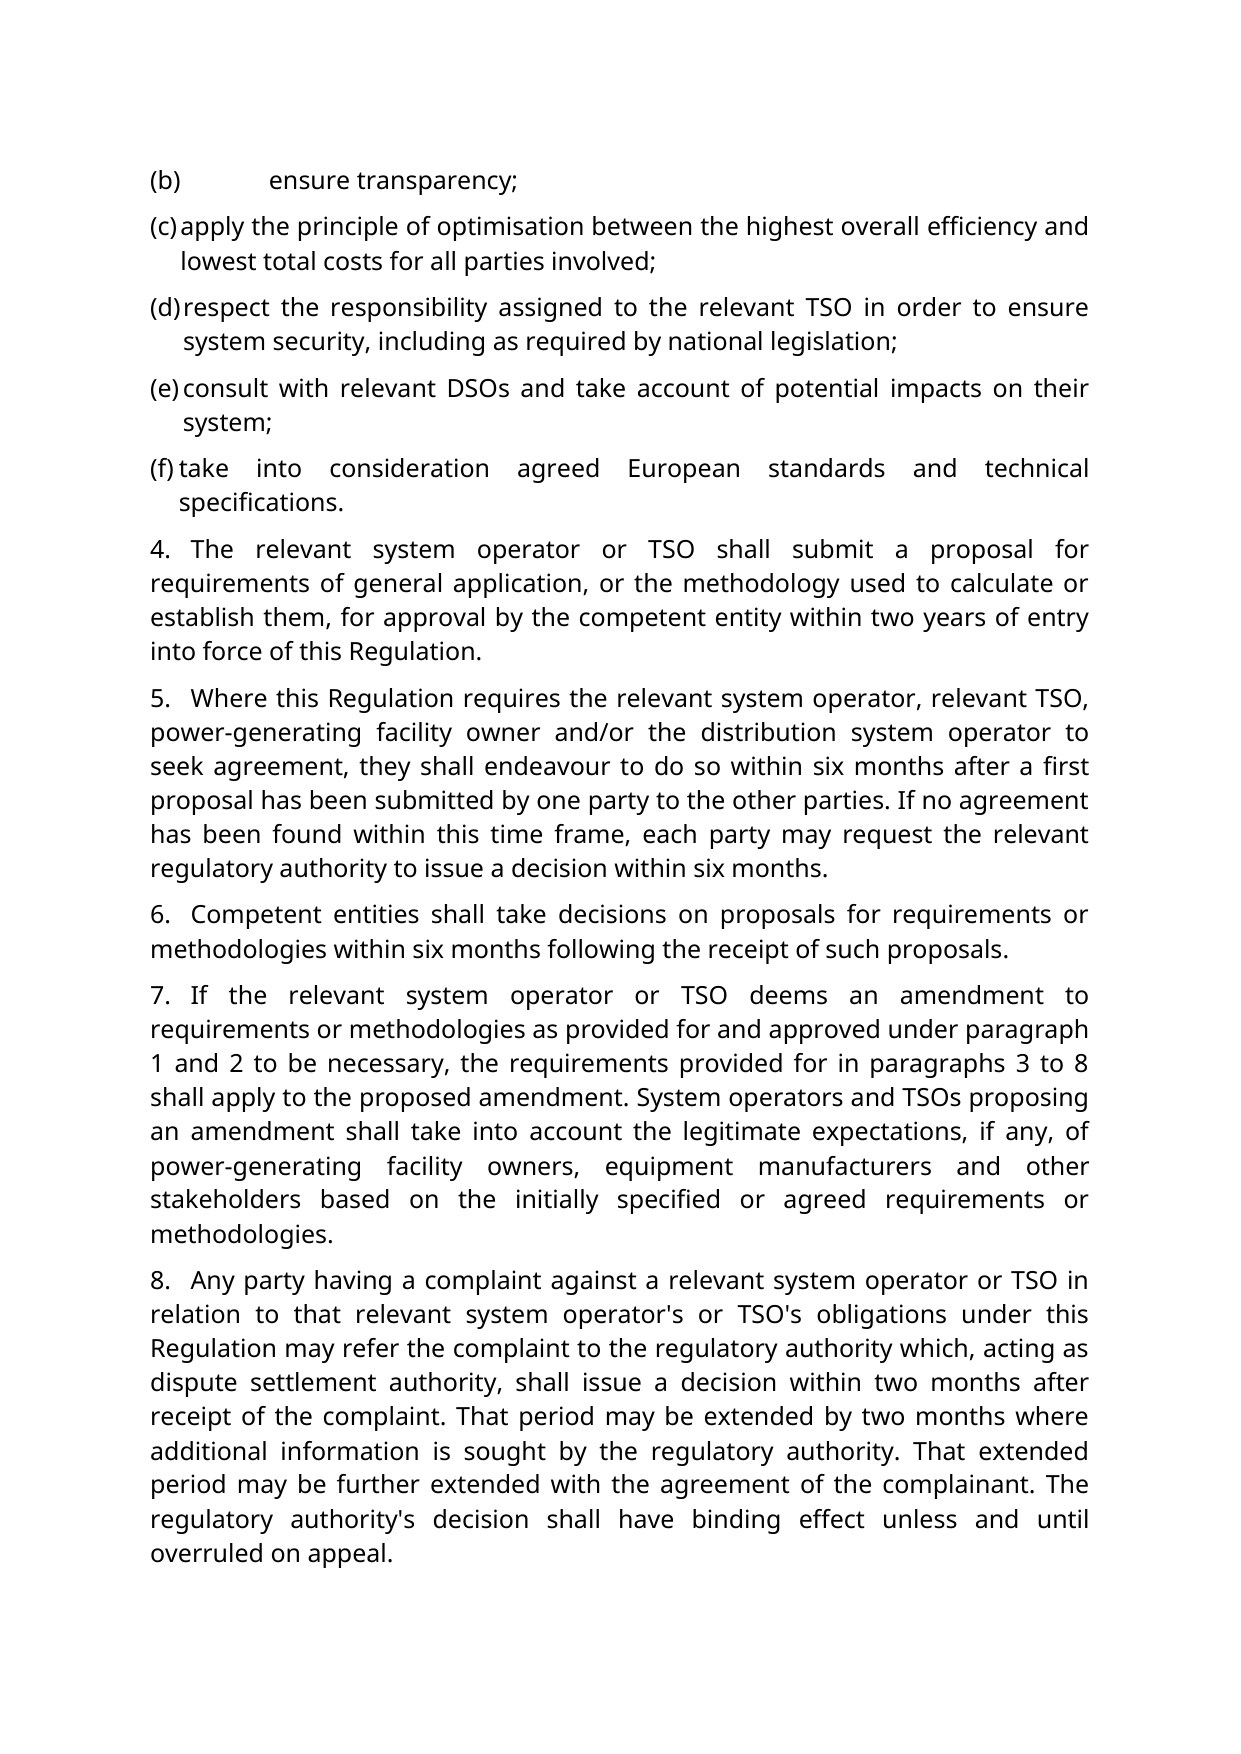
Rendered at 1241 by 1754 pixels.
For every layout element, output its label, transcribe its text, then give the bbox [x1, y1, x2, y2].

table_header apply the principle of optimisation between the highest overall efficiency and lowest total costs for all parties involved; [180, 197, 1090, 277]
table_header (f) [150, 439, 178, 519]
table_header respect the responsibility assigned to the relevant TSO in order to ensure system security, including as required by national legislation; [183, 277, 1090, 358]
table_header (b) [150, 150, 269, 197]
text 6. Competent entities shall take decisions on proposals for requirements or methodologies within six months following the receipt of such proposals. [150, 897, 1090, 965]
text 5. Where this Regulation requires the relevant system operator, relevant TSO, power-generating facility owner and/or the distribution system operator to seek agreement, they shall endeavour to do so within six months after a first proposal has been submitted by one party to the other parties. If no agreement has been found within this time frame, each party may request the relevant regulatory authority to issue a decision within six months. [150, 680, 1090, 885]
table_header consult with relevant DSOs and take account of potential impacts on their system; [183, 358, 1090, 438]
table_header (e) [150, 358, 183, 438]
table_header (c) [150, 197, 180, 277]
table_header take into consideration agreed European standards and technical specifications. [179, 439, 1090, 519]
text 4. The relevant system operator or TSO shall submit a proposal for requirements of general application, or the methodology used to calculate or establish them, for approval by the competent entity within two years of entry into force of this Regulation. [150, 532, 1090, 668]
text 8. Any party having a complaint against a relevant system operator or TSO in relation to that relevant system operator's or TSO's obligations under this Regulation may refer the complaint to the regulatory authority which, acting as dispute settlement authority, shall issue a decision within two months after receipt of the complaint. That period may be extended by two months where additional information is sought by the regulatory authority. That extended period may be further extended with the agreement of the complainant. The regulatory authority's decision shall have binding effect unless and until overruled on appeal. [150, 1263, 1090, 1569]
table_header (d) [150, 277, 183, 358]
text 7. If the relevant system operator or TSO deems an amendment to requirements or methodologies as provided for and approved under paragraph 1 and 2 to be necessary, the requirements provided for in paragraphs 3 to 8 shall apply to the proposed amendment. System operators and TSOs proposing an amendment shall take into account the legitimate expectations, if any, of power-generating facility owners, equipment manufacturers and other stakeholders based on the initially specified or agreed requirements or methodologies. [150, 978, 1090, 1250]
table_header ensure transparency; [269, 150, 1090, 197]
